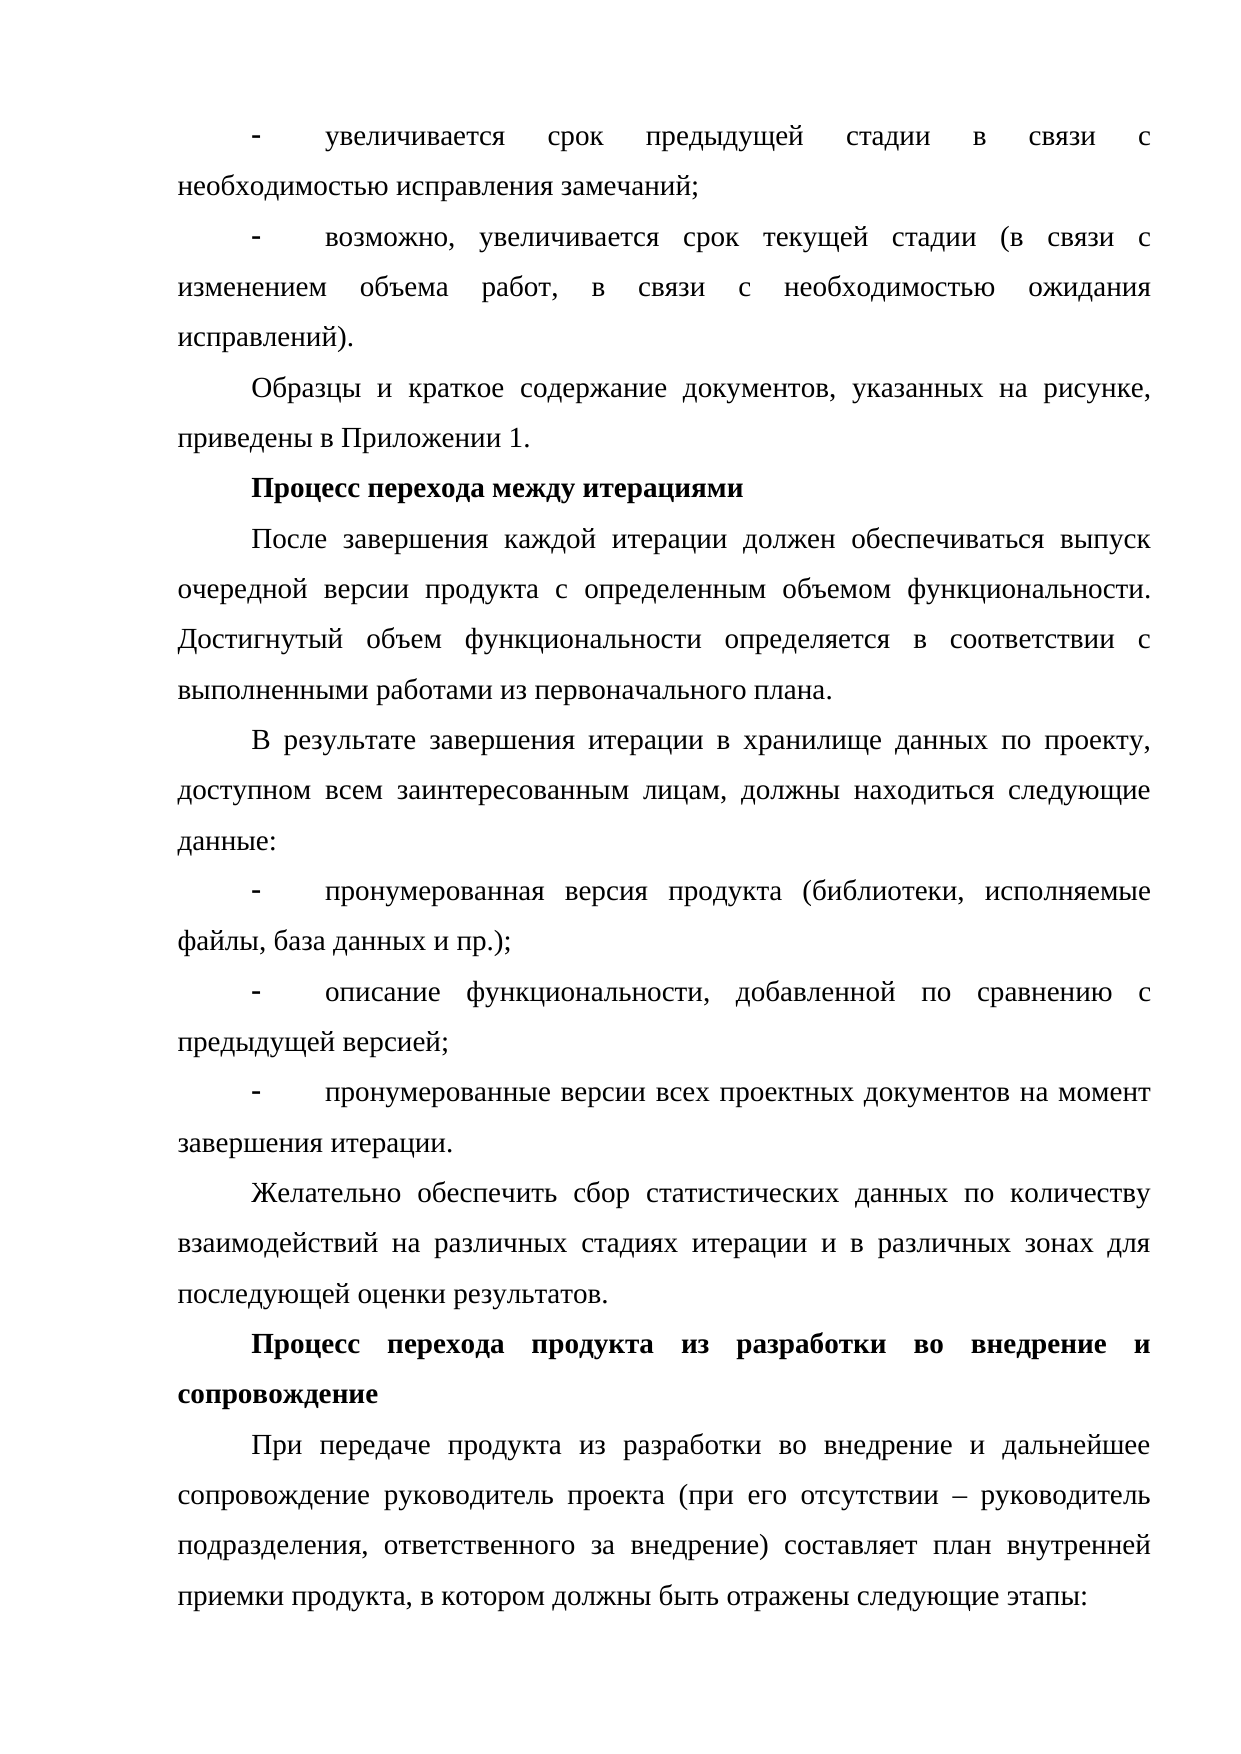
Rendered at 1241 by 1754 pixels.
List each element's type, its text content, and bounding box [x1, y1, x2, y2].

list увеличивается срок предыдущей стадии в связи с необходимостью исправления замечаний; [177, 118, 1152, 202]
text Образцы и краткое содержание документов, указанных на рисунке, приведены в Приложении 1. [177, 370, 1152, 454]
list пронумерованная версия продукта (библиотеки, исполняемые файлы, база данных и пр.); [177, 873, 1152, 957]
subtitle Процесс перехода продукта из разработки во внедрение и сопровождение [177, 1326, 1152, 1410]
list возможно, увеличивается срок текущей стадии (в связи с изменением объема работ, в связи с необходимостью ожидания исправлений). [177, 219, 1152, 353]
text При передаче продукта из разработки во внедрение и дальнейшее сопровождение руководитель проекта (при его отсутствии – руководитель подразделения, ответственного за внедрение) составляет план внутренней приемки продукта, в котором должны быть отражены следующие этапы: [177, 1427, 1152, 1611]
subtitle Процесс перехода между итерациями [177, 471, 1152, 504]
text В результате завершения итерации в хранилище данных по проекту, доступном всем заинтересованным лицам, должны находиться следующие данные: [177, 722, 1152, 856]
text Желательно обеспечить сбор статистических данных по количеству взаимодействий на различных стадиях итерации и в различных зонах для последующей оценки результатов. [177, 1175, 1152, 1309]
list пронумерованные версии всех проектных документов на момент завершения итерации. [177, 1074, 1152, 1158]
list описание функциональности, добавленной по сравнению с предыдущей версией; [177, 974, 1152, 1058]
text После завершения каждой итерации должен обеспечиваться выпуск очередной версии продукта с определенным объемом функциональности. Достигнутый объем функциональности определяется в соответствии с выполненными работами из первоначального плана. [177, 521, 1152, 705]
